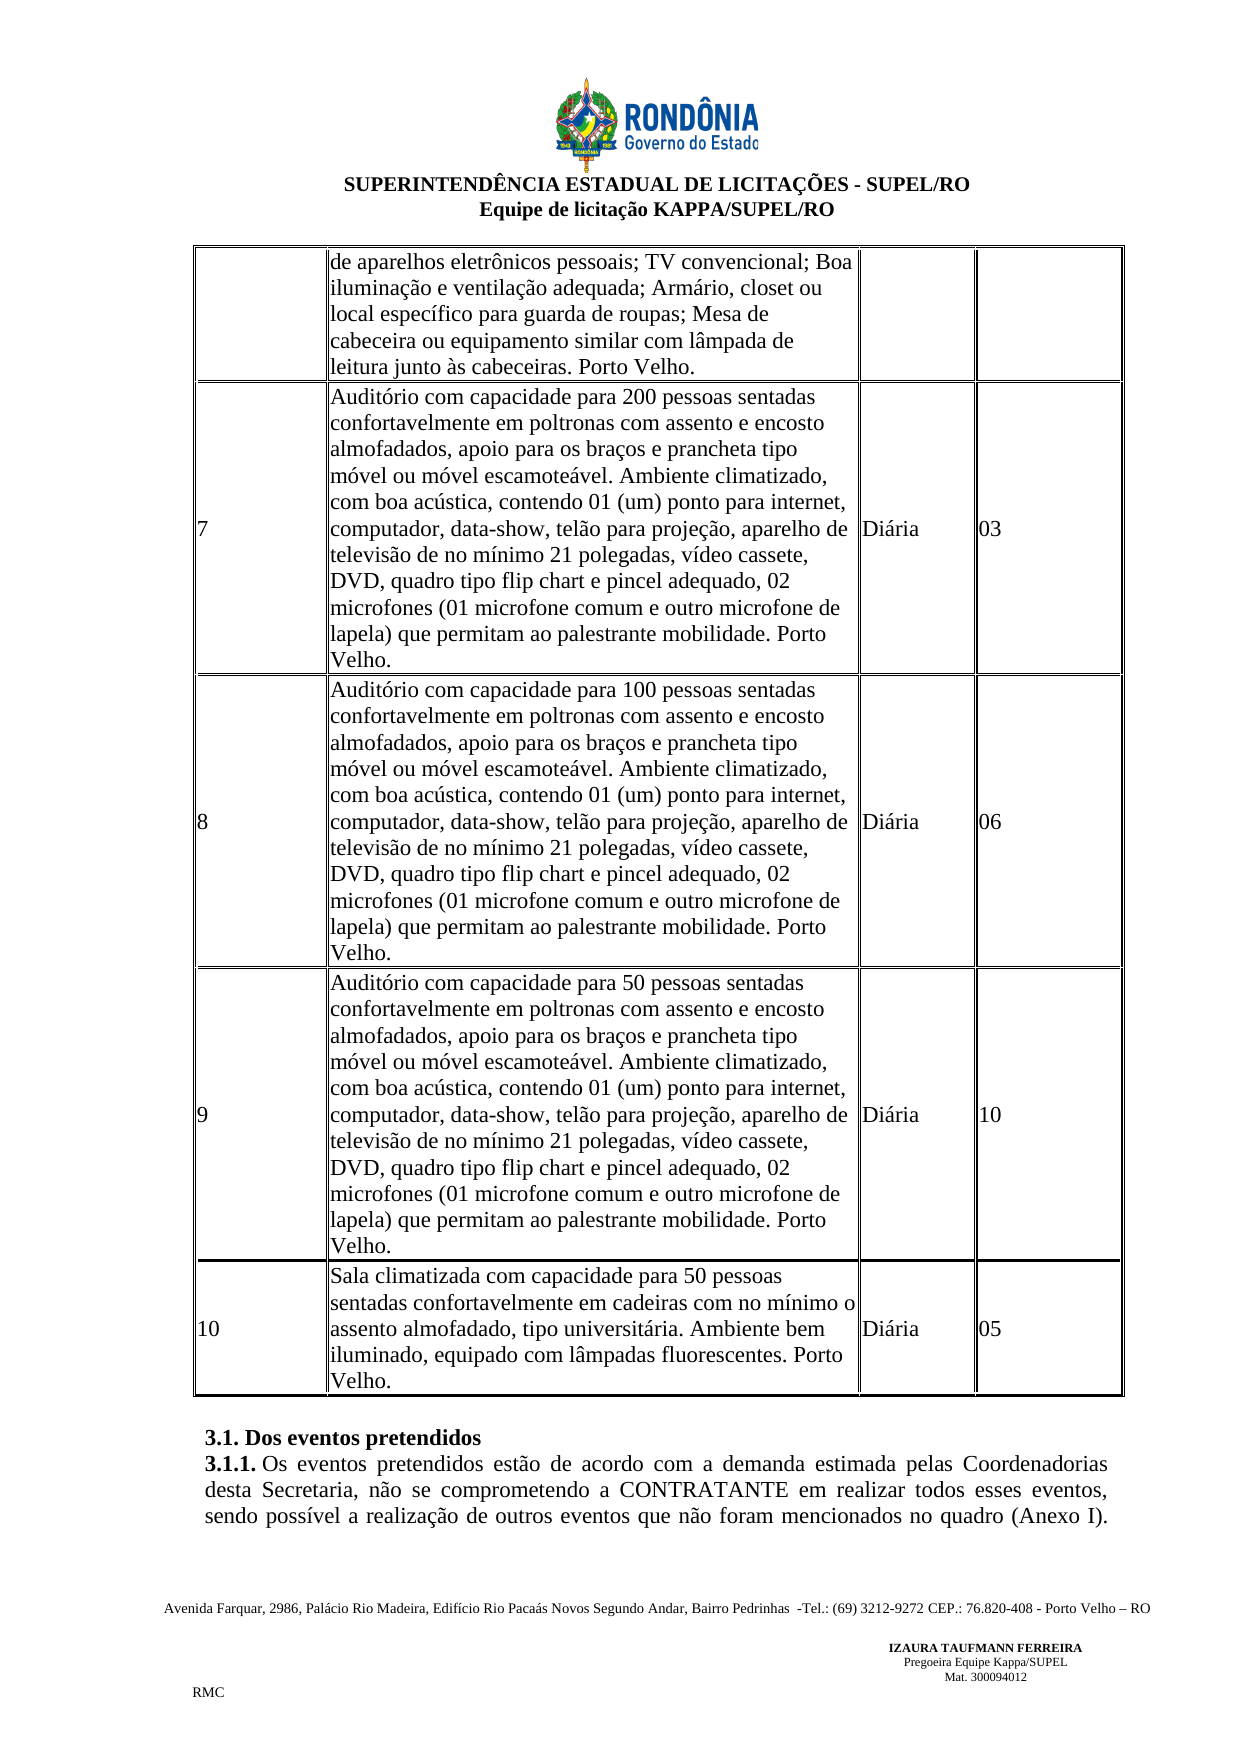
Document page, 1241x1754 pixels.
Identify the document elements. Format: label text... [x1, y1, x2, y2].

table_cell Auditório com capacidade para 200 pessoas sentadas confortavelmente em poltronas com assento e encosto almofadados, apoio para os braços e prancheta tipo móvel ou móvel escamoteável. Ambiente climatizado, com boa acústica, contendo 01 (um) ponto para internet, computador, data-show, telão para projeção, aparelho de televisão de no mínimo 21 polegadas, vídeo cassete, DVD, quadro tipo flip chart e pincel adequado, 02 microfones (01 microfone comum e outro microfone de lapela) que permitam ao palestrante mobilidade. Porto Velho. [329, 383, 858, 673]
table_cell Diária [860, 1259, 976, 1394]
table_cell 6 [196, 248, 327, 379]
table_cell Diária [861, 676, 974, 966]
table_cell 8 [194, 673, 327, 966]
table_cell Diária [861, 969, 974, 1259]
table_cell 18 [976, 248, 1121, 379]
table_cell Diária [860, 246, 976, 379]
table_cell Auditório com capacidade para 100 pessoas sentadas confortavelmente em poltronas com assento e encosto almofadados, apoio para os braços e prancheta tipo móvel ou móvel escamoteável. Ambiente climatizado, com boa acústica, contendo 01 (um) ponto para internet, computador, data-show, telão para projeção, aparelho de televisão de no mínimo 21 polegadas, vídeo cassete, DVD, quadro tipo flip chart e pincel adequado, 02 microfones (01 microfone comum e outro microfone de lapela) que permitam ao palestrante mobilidade. Porto Velho. [329, 676, 858, 966]
table_cell 05 [976, 1259, 1121, 1394]
table_cell Auditório com capacidade para 50 pessoas sentadas confortavelmente em poltronas com assento e encosto almofadados, apoio para os braços e prancheta tipo móvel ou móvel escamoteável. Ambiente climatizado, com boa acústica, contendo 01 (um) ponto para internet, computador, data-show, telão para projeção, aparelho de televisão de no mínimo 21 polegadas, vídeo cassete, DVD, quadro tipo flip chart e pincel adequado, 02 microfones (01 microfone comum e outro microfone de lapela) que permitam ao palestrante mobilidade. Porto Velho. [329, 969, 858, 1259]
table_cell 7 [196, 380, 326, 673]
table_cell 03 [978, 380, 1122, 673]
table_cell 10 [196, 1259, 327, 1394]
picture [556, 77, 759, 173]
text 3.1. Dos eventos pretendidos [204, 1423, 1109, 1450]
table_cell 06 [976, 673, 1123, 966]
table_cell 10 [976, 966, 1123, 1259]
table_cell Sala climatizada com capacidade para 50 pessoas sentadas confortavelmente em cadeiras com no mínimo o assento almofadado, tipo universitária. Ambiente bem iluminado, equipado com lâmpadas fluorescentes. Porto Velho. [328, 1262, 859, 1394]
table_cell Diária [861, 383, 974, 673]
table_cell 9 [194, 966, 327, 1259]
